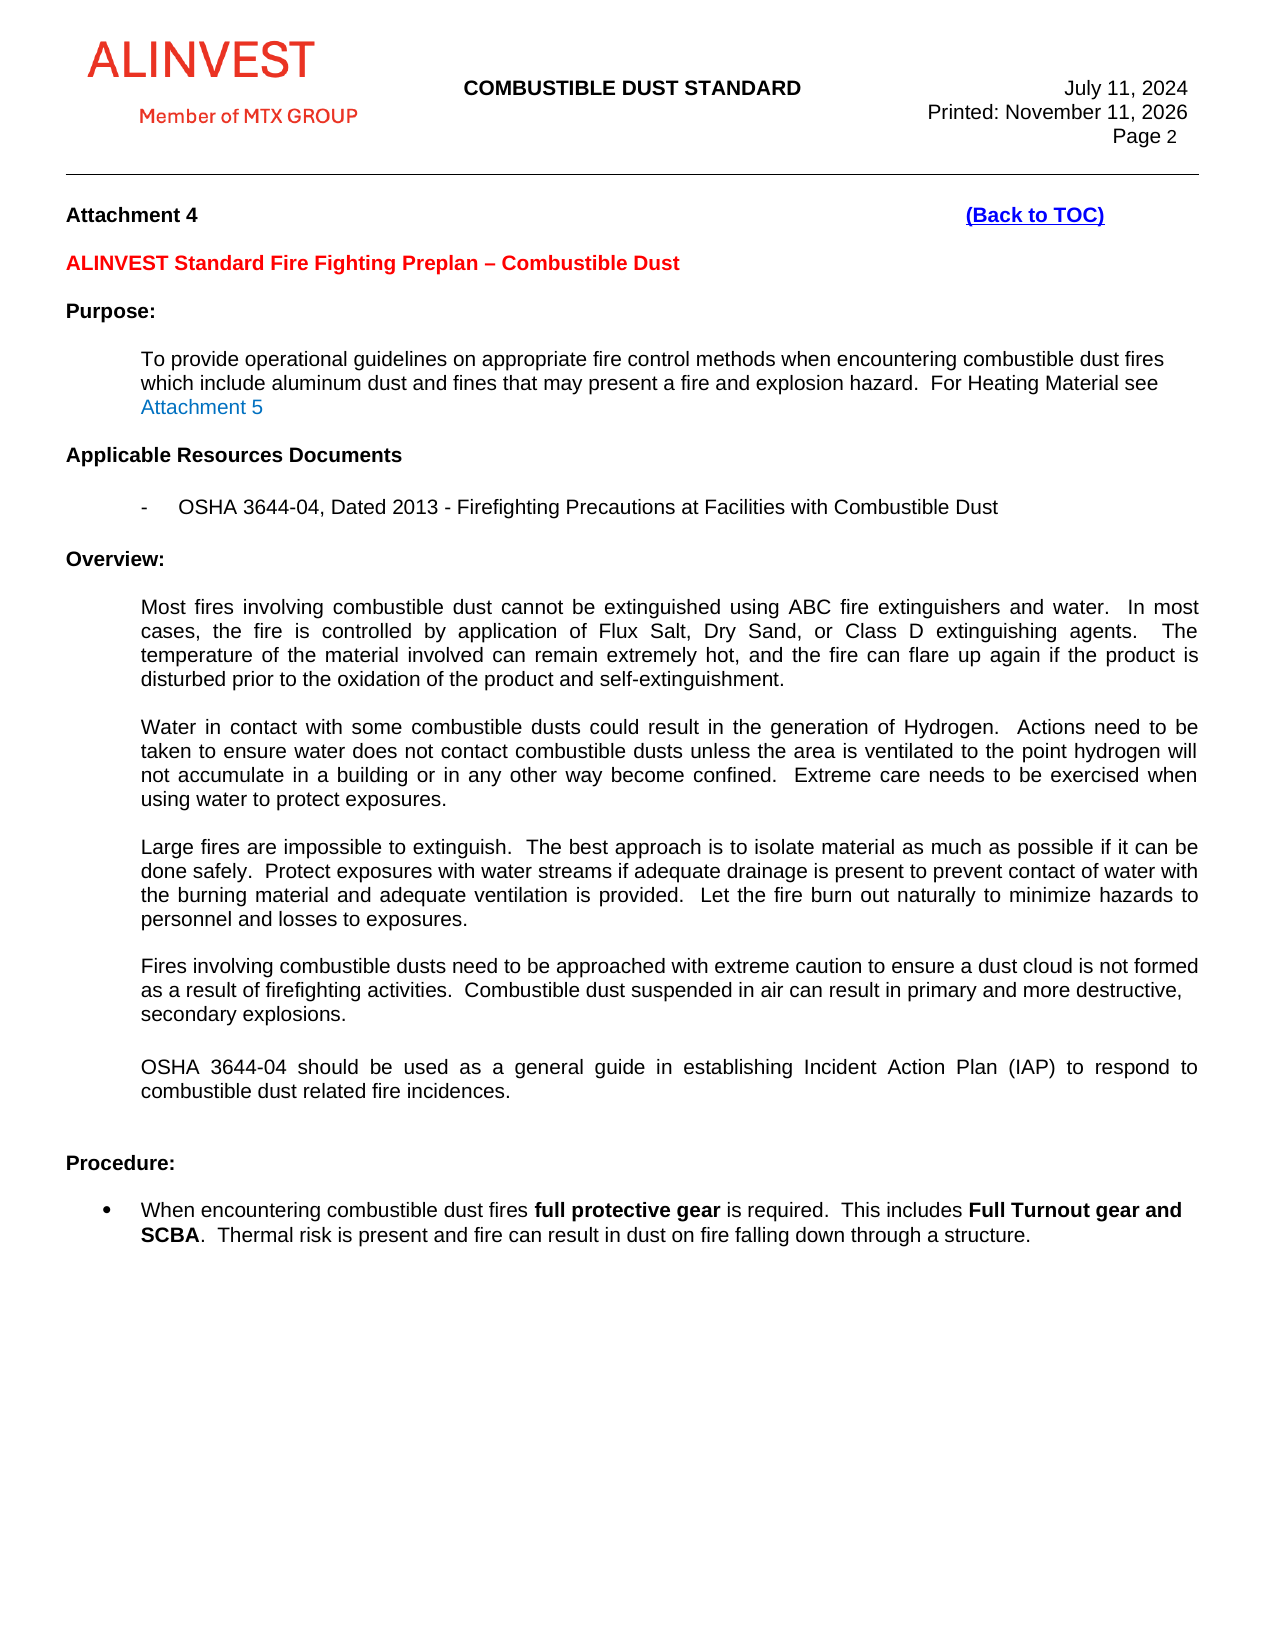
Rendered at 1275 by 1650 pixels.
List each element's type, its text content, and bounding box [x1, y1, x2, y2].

text Attachment 4 (Back to TOC) [66, 203, 1200, 227]
text Purpose: [66, 299, 1200, 323]
text Fires involving combustible dusts need to be approached with extreme caution to ensure a dust cloud is not formed as a result of firefighting activities. Combustible dust suspended in air can result in primary and more destructive, secondary explosions. [141, 954, 1200, 1054]
text Applicable Resources Documents [66, 442, 1200, 495]
text Large fires are impossible to extinguish. The best approach is to isolate material as much as possible if it can be done safely. Protect exposures with water streams if adequate drainage is present to prevent contact of water with the burning material and adequate ventilation is provided. Let the fire burn out naturally to minimize hazards to personnel and losses to exposures. [141, 834, 1200, 930]
text OSHA 3644-04 should be used as a general guide in establishing Incident Action Plan (IAP) to respond to combustible dust related fire incidences. [141, 1054, 1200, 1102]
picture [76, 28, 367, 134]
text Water in contact with some combustible dusts could result in the generation of Hydrogen. Actions need to be taken to ensure water does not contact combustible dusts unless the area is ventilated to the point hydrogen will not accumulate in a building or in any other way become confined. Extreme care needs to be exercised when using water to protect exposures. [141, 715, 1200, 811]
text ALINVEST Standard Fire Fighting Preplan – Combustible Dust [66, 251, 1200, 275]
list OSHA 3644-04, Dated 2013 - Firefighting Precautions at Facilities with Combustible Dust [141, 495, 1200, 547]
text Procedure: [66, 1150, 1200, 1174]
list When encountering combustible dust fires full protective gear is required. This includes Full Turnout gear and SCBA. Thermal risk is present and fire can result in dust on fire falling down through a structure. [103, 1198, 1200, 1246]
text To provide operational guidelines on appropriate fire control methods when encountering combustible dust fires which include aluminum dust and fines that may present a fire and explosion hazard. For Heating Material see Attachment 5 [141, 347, 1200, 418]
text Most fires involving combustible dust cannot be extinguished using ABC fire extinguishers and water. In most cases, the fire is controlled by application of Flux Salt, Dry Sand, or Class D extinguishing agents. The temperature of the material involved can remain extremely hot, and the fire can flare up again if the product is disturbed prior to the oxidation of the product and self-extinguishment. [141, 595, 1200, 691]
text Overview: [66, 547, 1200, 571]
